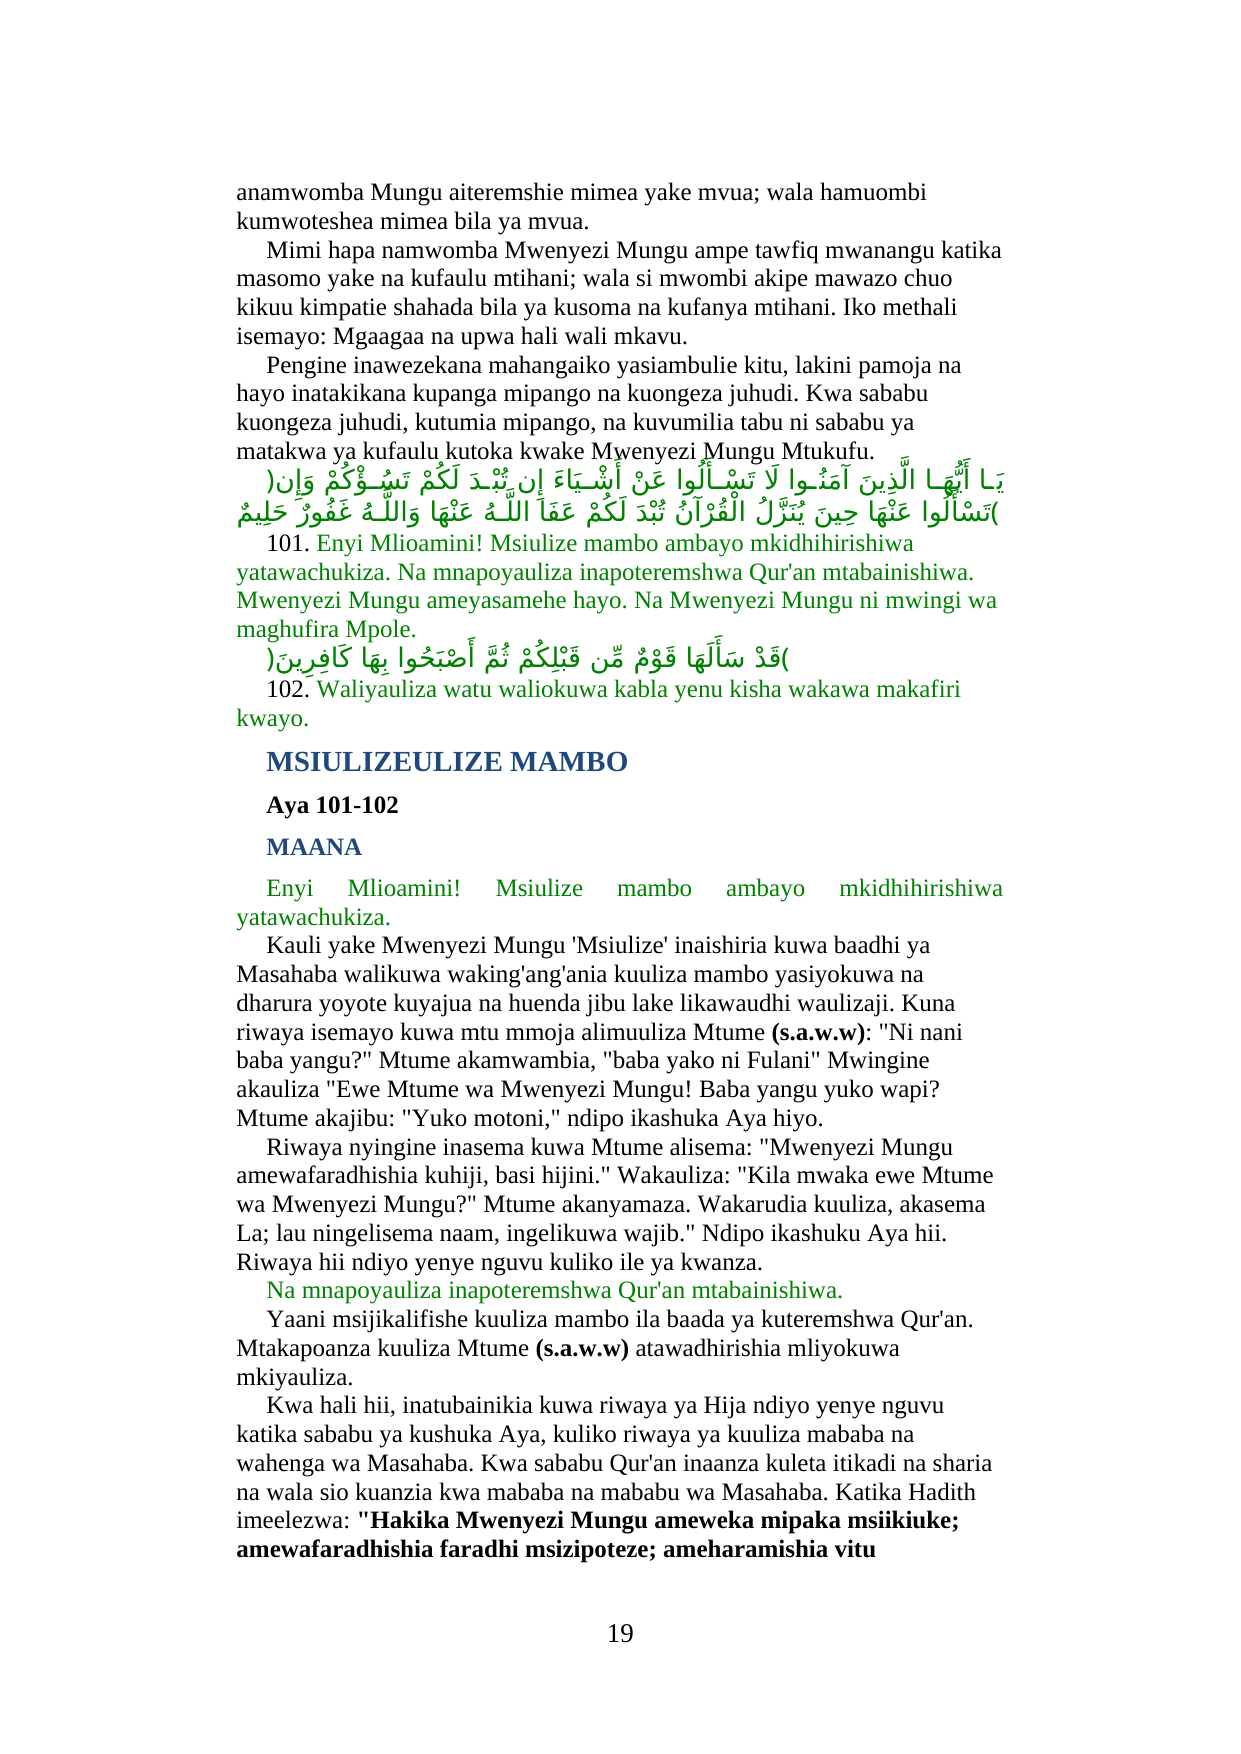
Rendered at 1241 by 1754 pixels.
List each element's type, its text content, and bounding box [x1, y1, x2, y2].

text Aya 101-102 [236, 790, 1004, 819]
text ﴿يَا أَيُّهَا الَّذِينَ آمَنُوا لَا تَسْأَلُوا عَنْ أَشْيَاءَ إِن تُبْدَ لَكُمْ تَسُؤْكُمْ وَإِن تَسْأَلُوا عَنْهَا حِينَ يُنَزَّلُ الْقُرْآنُ تُبْدَ لَكُمْ عَفَا اللَّـهُ عَنْهَا وَاللَّـهُ غَفُورٌ حَلِيمٌ﴾ [236, 465, 1004, 528]
text Enyi Mlioamini! Msiulize mambo ambayo mkidhihirishiwa yatawachukiza. [236, 873, 1004, 930]
text Pengine inawezekana mahangaiko yasiambulie kitu, lakini pamoja na hayo inatakikana kupanga mipango na kuongeza juhudi. Kwa sababu kuongeza juhudi, kutumia mipango, na kuvumilia tabu ni sababu ya matakwa ya kufaulu kutoka kwake Mwenyezi Mungu Mtukufu. [236, 350, 1004, 465]
text Riwaya nyingine inasema kuwa Mtume alisema: "Mwenyezi Mungu amewafaradhishia kuhiji, basi hijini." Wakauliza: "Kila mwaka ewe Mtume wa Mwenyezi Mungu?" Mtume akanyamaza. Wakarudia kuuliza, akasema La; lau ningelisema naam, ingelikuwa wajib." Ndipo ikashuku Aya hii. Riwaya hii ndiyo yenye nguvu kuliko ile ya kwanza. [236, 1132, 1004, 1275]
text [236, 1390, 1004, 1563]
text Mimi hapa namwomba Mwenyezi Mungu ampe tawfiq mwanangu katika masomo yake na kufaulu mtihani; wala si mwombi akipe mawazo chuo kikuu kimpatie shahada bila ya kusoma na kufanya mtihani. Iko methali isemayo: Mgaagaa na upwa hali wali mkavu. [236, 235, 1004, 350]
text ﴿قَدْ سَأَلَهَا قَوْمٌ مِّن قَبْلِكُمْ ثُمَّ أَصْبَحُوا بِهَا كَافِرِينَ﴾ [236, 643, 1004, 674]
subtitle MAANA [236, 832, 1004, 860]
text Kauli yake Mwenyezi Mungu 'Msiulize' inaishiria kuwa baadhi ya Masahaba walikuwa waking'ang'ania kuuliza mambo yasiyokuwa na dharura yoyote kuyajua na huenda jibu lake likawaudhi waulizaji. Kuna riwaya isemayo kuwa mtu mmoja alimuuliza Mtume (s.a.w.w): "Ni nani baba yangu?" Mtume akamwambia, "baba yako ni Fulani" Mwingine akauliza "Ewe Mtume wa Mwenyezi Mungu! Baba yangu yuko wapi? Mtume akajibu: "Yuko motoni," ndipo ikashuka Aya hiyo. [236, 930, 1004, 1132]
text Yaani msijikalifishe kuuliza mambo ila baada ya kuteremshwa Qur'an. Mtakapoanza kuuliza Mtume (s.a.w.w) atawadhirishia mliyokuwa mkiyauliza. [236, 1304, 1004, 1390]
text 102. Waliyauliza watu waliokuwa kabla yenu kisha wakawa makafiri kwayo. [236, 674, 1004, 732]
subtitle MSIULIZEULIZE MAMBO [236, 744, 1004, 778]
text Na mnapoyauliza inapoteremshwa Qur'an mtabainishiwa. [236, 1275, 1004, 1304]
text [236, 177, 1004, 235]
text 101. Enyi Mlioamini! Msiulize mambo ambayo mkidhihirishiwa yatawachukiza. Na mnapoyauliza inapoteremshwa Qur'an mtabainishiwa. Mwenyezi Mungu ameyasamehe hayo. Na Mwenyezi Mungu ni mwingi wa maghufira Mpole. [236, 528, 1004, 643]
